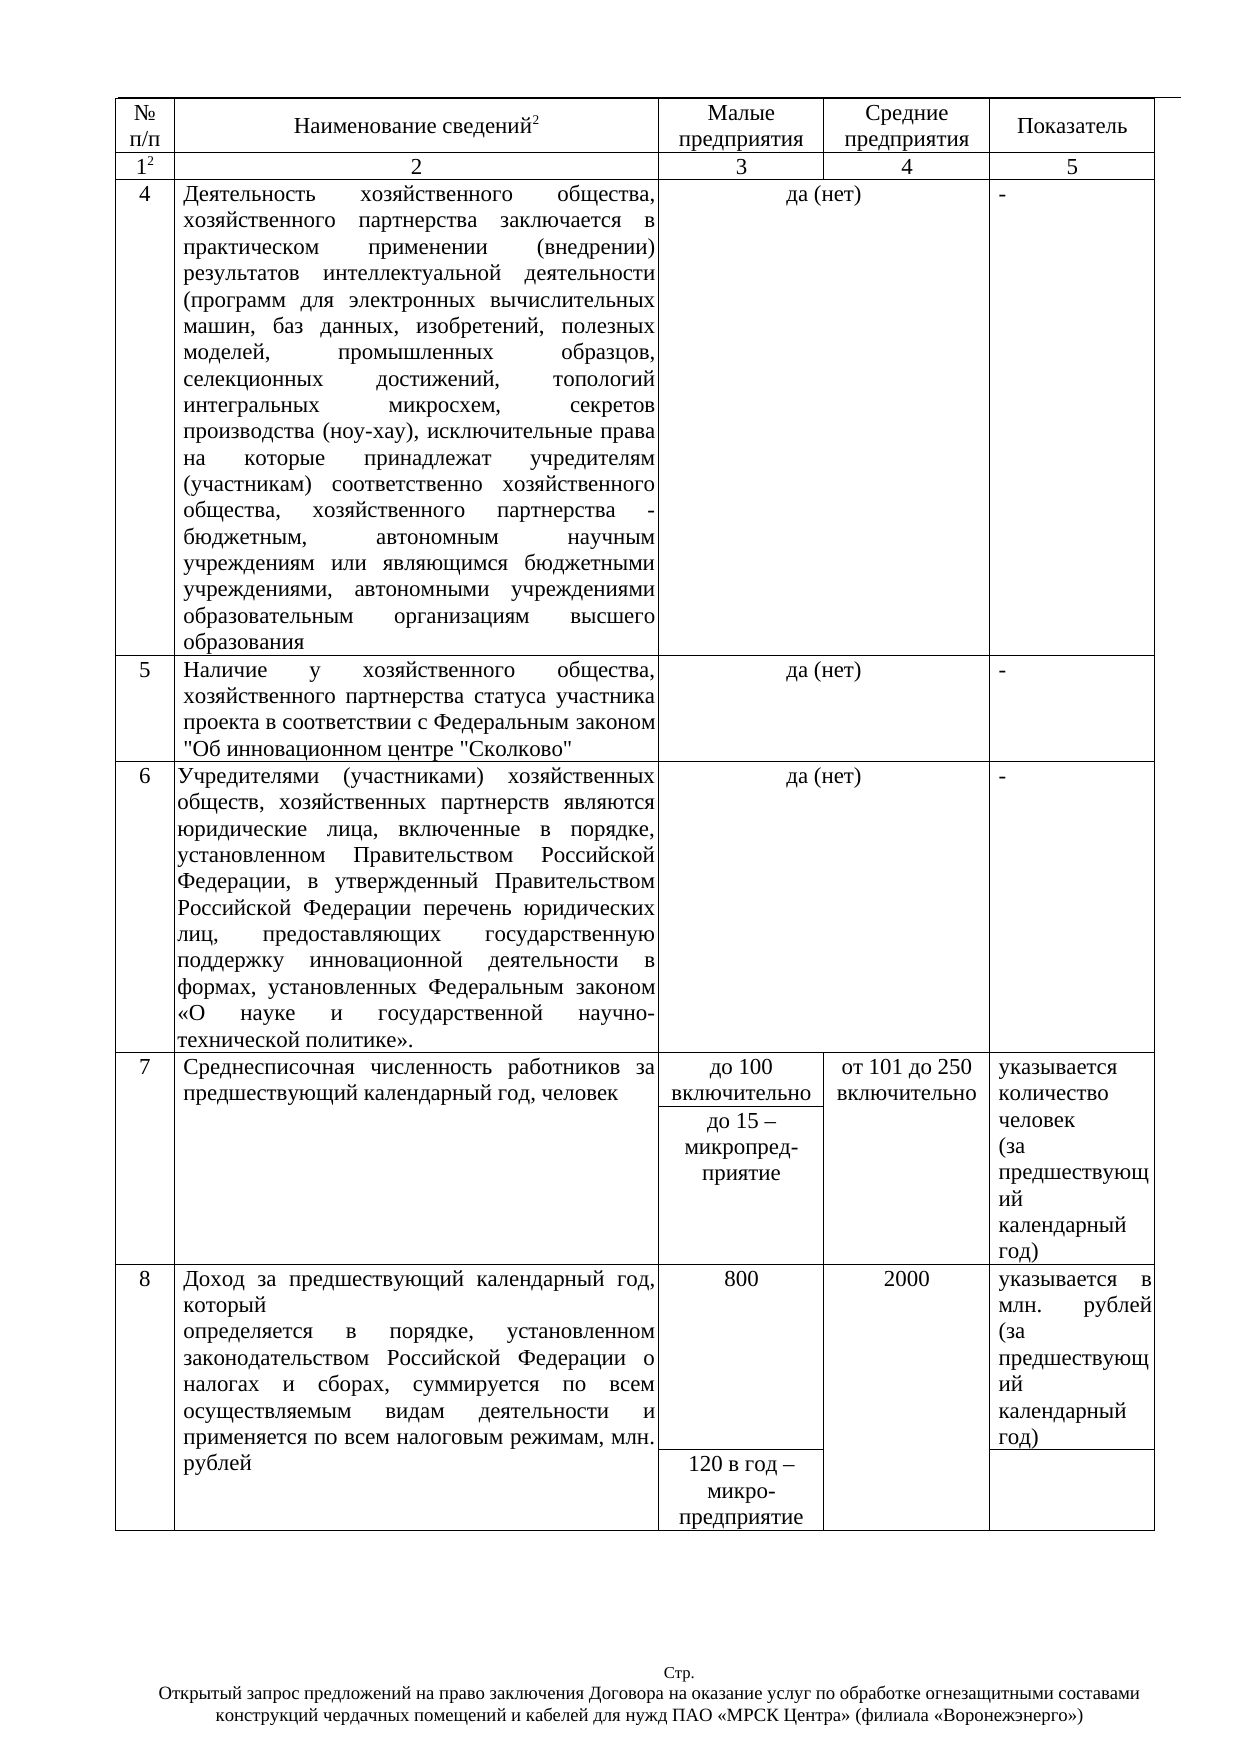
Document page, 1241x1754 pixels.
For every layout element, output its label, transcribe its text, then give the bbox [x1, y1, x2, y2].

table_cell 6 [116, 762, 174, 1052]
table_cell 7 [116, 1053, 174, 1264]
table_cell да (нет) [659, 762, 989, 1052]
table_cell 4 [116, 180, 174, 654]
table_cell - [990, 762, 1154, 1052]
table_cell Среднесписочная численность работников за предшествующий календарный год, человек [175, 1053, 658, 1264]
table_cell 120 в год – микропредприятие [659, 1450, 823, 1529]
table_cell 5 [990, 153, 1154, 179]
table_cell да (нет) [659, 180, 989, 654]
table_cell 8 [116, 1265, 174, 1529]
table_cell - [990, 656, 1154, 761]
table_cell 12 [116, 153, 174, 179]
table_cell Деятельность хозяйственного общества, хозяйственного партнерства заключается в практическом применении (внедрении) результатов интеллектуальной деятельности (программ для электронных вычислительных машин, баз данных, изобретений, полезных моделей, промышленных образцов, селекционных достижений, топологий интегральных микросхем, секретов производства (ноу-хау), исключительные права на которые принадлежат учредителям (участникам) соответственно хозяйственного общества, хозяйственного партнерства - бюджетным, автономным научным учреждениям или являющимся бюджетными учреждениями, автономными учреждениями образовательным организациям высшего образования [175, 180, 658, 654]
table_header № п/п [116, 99, 174, 152]
table_header Наименование сведений2 [175, 99, 658, 152]
table_cell - [990, 180, 1154, 654]
table_header Малые предприятия [659, 99, 823, 152]
table_header Показатель [990, 99, 1154, 152]
table_cell 800 [659, 1265, 823, 1449]
table_cell указывается количество человек (за предшествующий календарный год) [990, 1053, 1154, 1264]
table_cell да (нет) [659, 656, 989, 761]
table_cell [990, 1450, 1154, 1529]
table_cell Наличие у хозяйственного общества, хозяйственного партнерства статуса участника проекта в соответствии с Федеральным законом "Об инновационном центре "Сколково" [175, 656, 658, 761]
table_cell до 15 – микропредприятие [659, 1107, 823, 1264]
table_cell 5 [116, 656, 174, 761]
table_cell Учредителями (участниками) хозяйственных обществ, хозяйственных партнерств являются юридические лица, включенные в порядке, установленном Правительством Российской Федерации, в утвержденный Правительством Российской Федерации перечень юридических лиц, предоставляющих государственную поддержку инновационной деятельности в формах, установленных Федеральным законом «О науке и государственной научно-технической политике». [175, 762, 658, 1052]
table_cell от 101 до 250 включительно [824, 1053, 989, 1264]
table_cell 2 [175, 153, 658, 179]
table_header Средние предприятия [824, 99, 989, 152]
table_cell указывается в млн. рублей (за предшествующий календарный год) [990, 1265, 1154, 1449]
table_cell 4 [824, 153, 989, 179]
table_cell до 100 включительно [659, 1053, 823, 1106]
table_cell 3 [659, 153, 823, 179]
table_cell Доход за предшествующий календарный год, который определяется в порядке, установленном законодательством Российской Федерации о налогах и сборах, суммируется по всем осуществляемым видам деятельности и применяется по всем налоговым режимам, млн. рублей [175, 1265, 658, 1529]
table_cell 2000 [824, 1265, 989, 1529]
